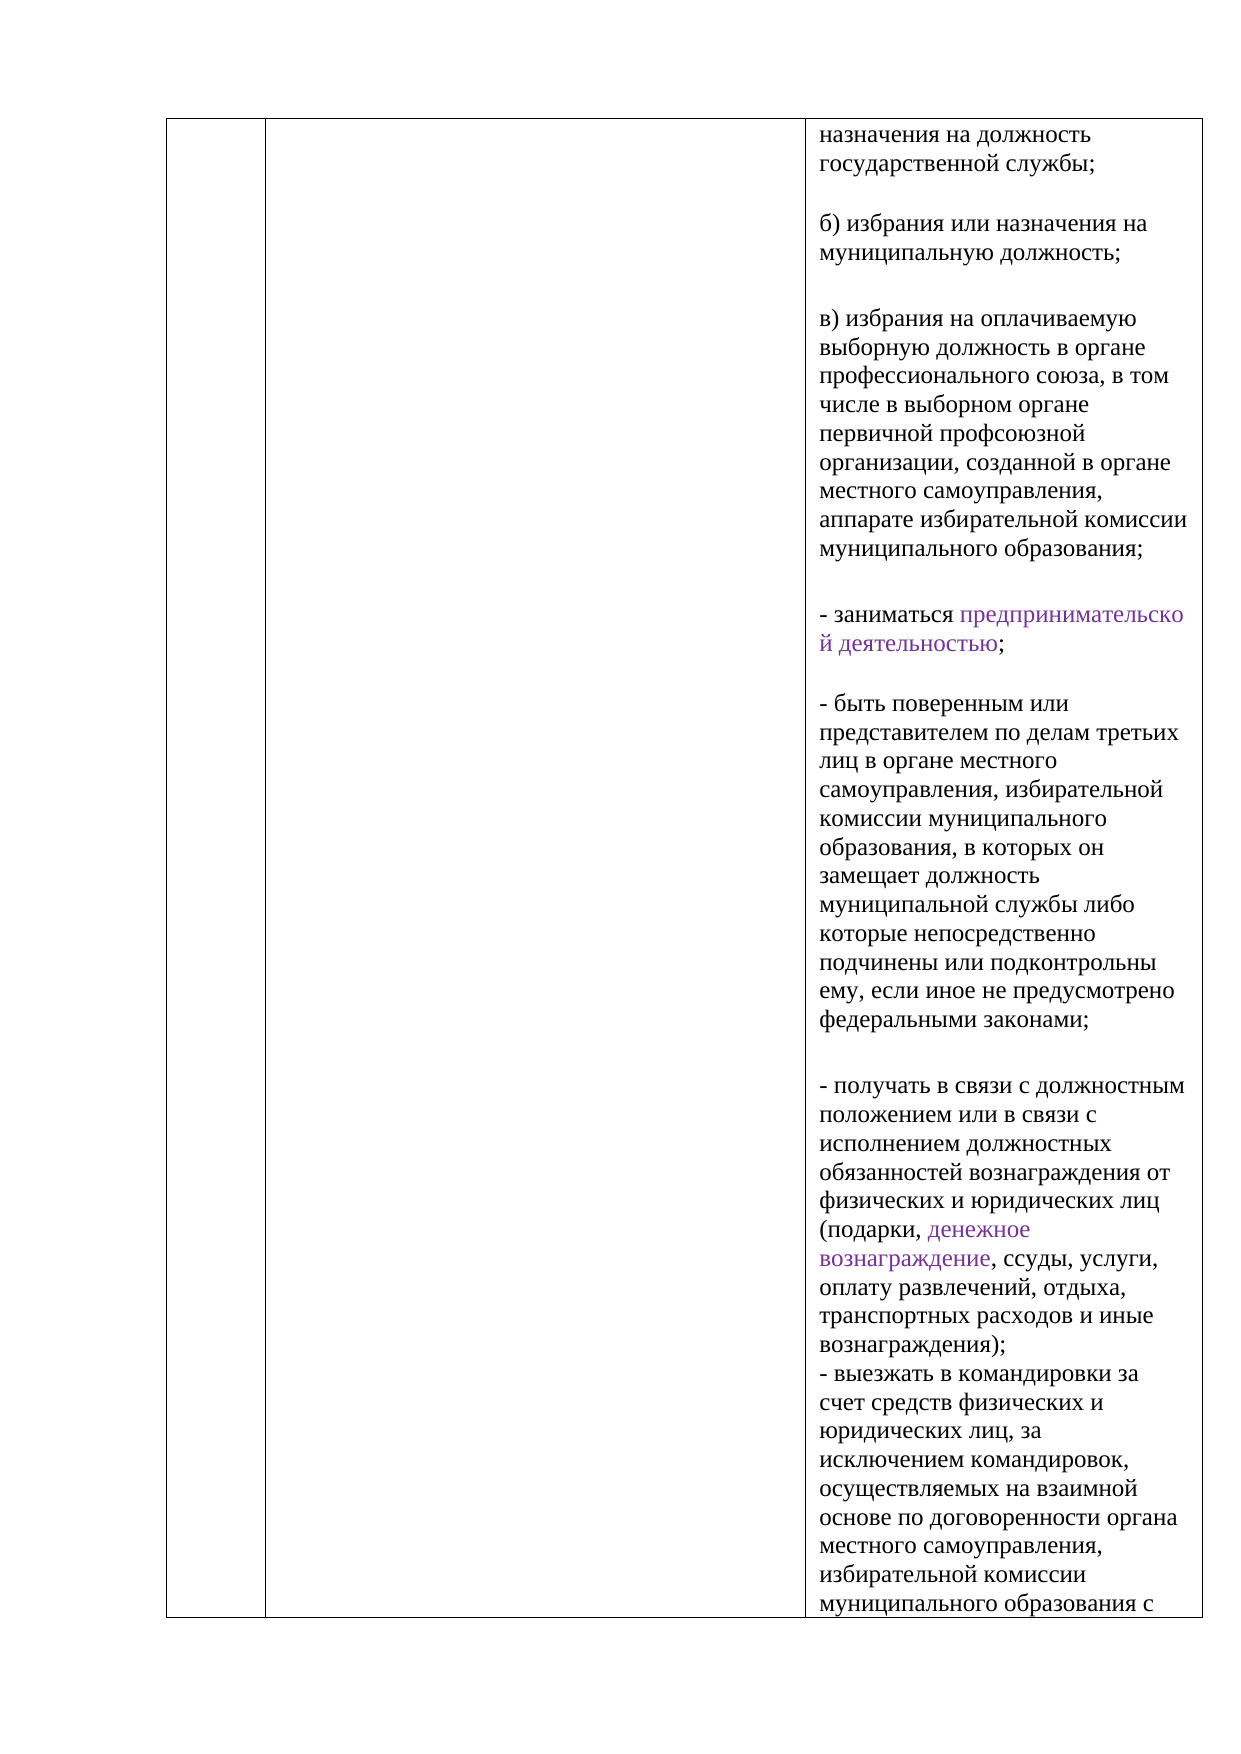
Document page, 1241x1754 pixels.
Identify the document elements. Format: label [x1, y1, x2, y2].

table_cell [167, 119, 265, 1617]
table_cell [806, 119, 1202, 1617]
table_cell [266, 119, 805, 1617]
